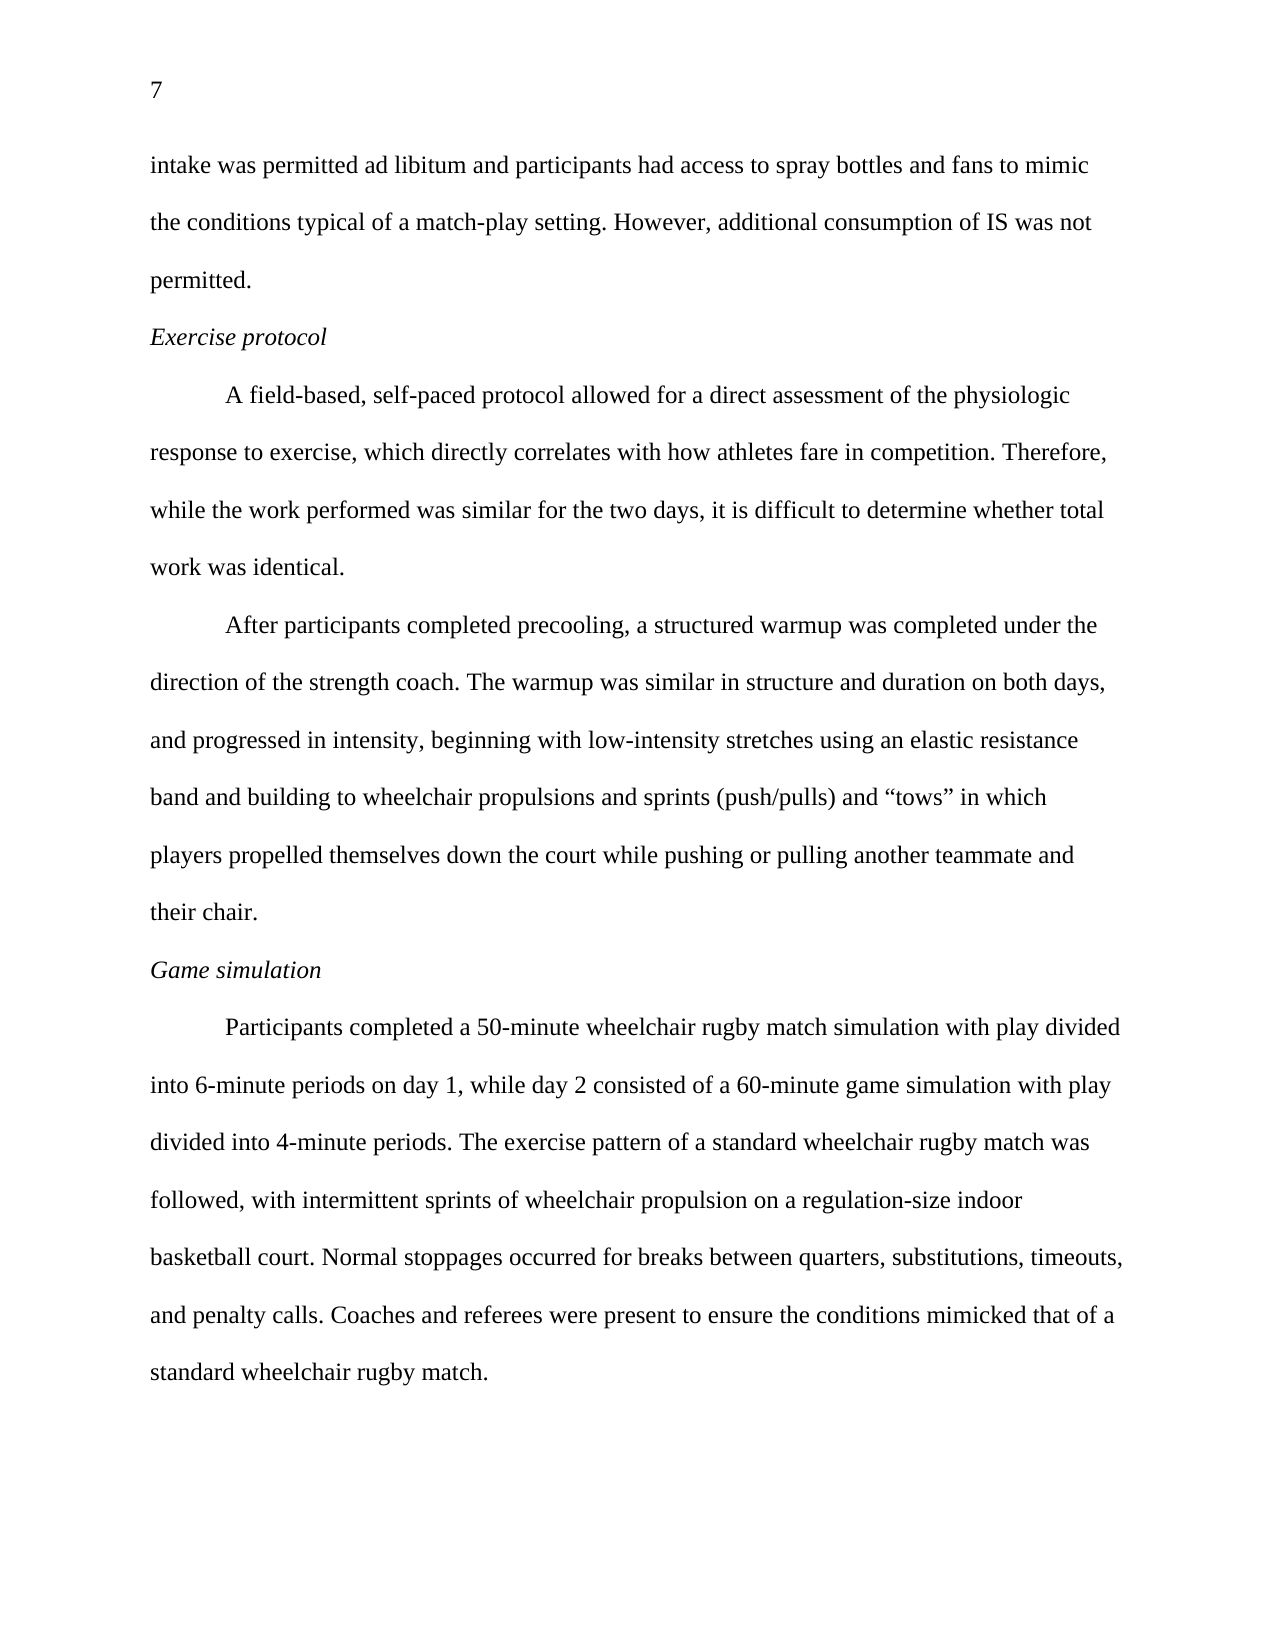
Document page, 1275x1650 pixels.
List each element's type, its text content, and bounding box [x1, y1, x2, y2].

text After participants completed precooling, a structured warmup was completed under the direction of the strength coach. The warmup was similar in structure and duration on both days, and progressed in intensity, beginning with low-intensity stretches using an elastic resistance band and building to wheelchair propulsions and sprints (push/pulls) and “tows” in which players propelled themselves down the court while pushing or pulling another teammate and their chair. [150, 610, 1125, 926]
text Participants completed a 50-minute wheelchair rugby match simulation with play divided into 6-minute periods on day 1, while day 2 consisted of a 60-minute game simulation with play divided into 4-minute periods. The exercise pattern of a standard wheelchair rugby match was followed, with intermittent sprints of wheelchair propulsion on a regulation-size indoor basketball court. Normal stoppages occurred for breaks between quarters, substitutions, timeouts, and penalty calls. Coaches and referees were present to ensure the conditions mimicked that of a standard wheelchair rugby match. [150, 1012, 1125, 1386]
text Exercise protocol [150, 322, 1125, 351]
text A field-based, self-paced protocol allowed for a direct assessment of the physiologic response to exercise, which directly correlates with how athletes fare in competition. Therefore, while the work performed was similar for the two days, it is difficult to determine whether total work was identical. [150, 380, 1125, 581]
text Game simulation [150, 955, 1125, 984]
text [150, 150, 1125, 294]
